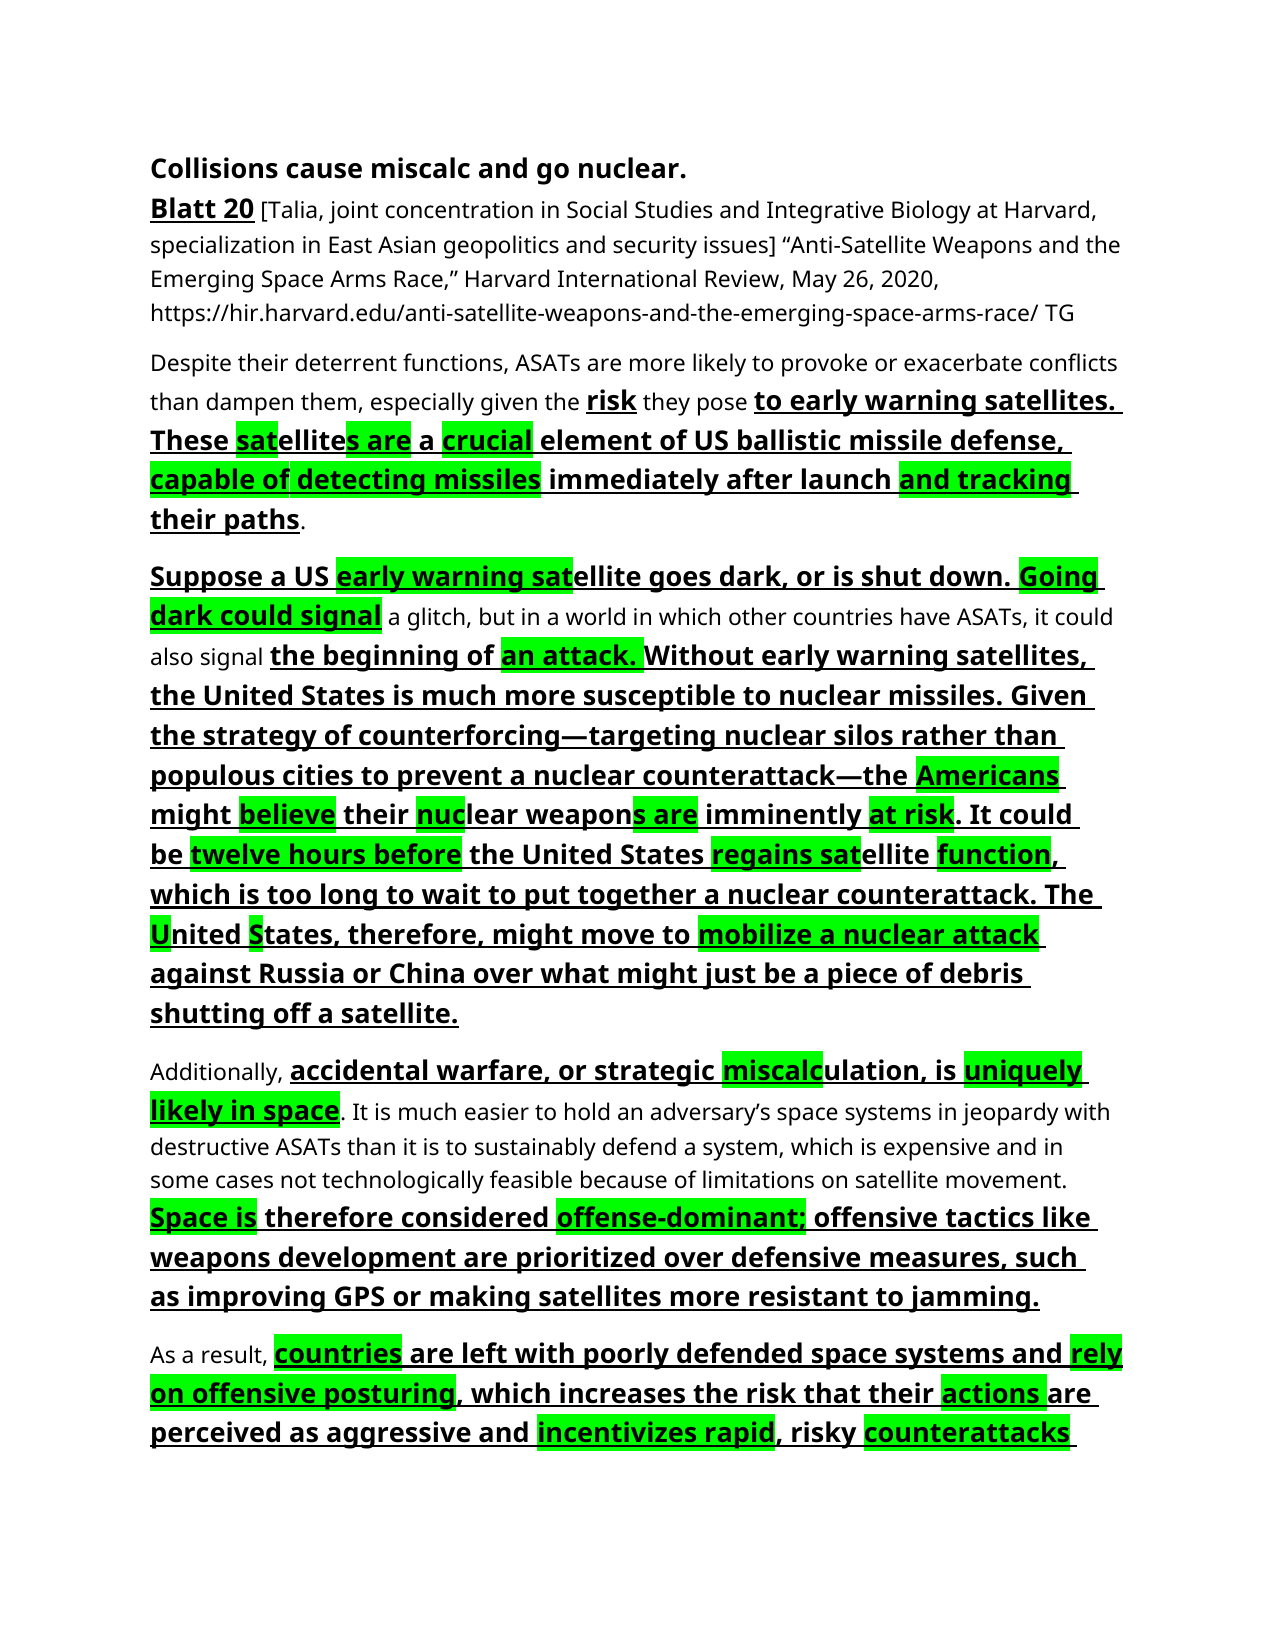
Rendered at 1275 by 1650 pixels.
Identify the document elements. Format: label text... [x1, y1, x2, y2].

subtitle Collisions cause miscalc and go nuclear. [150, 150, 1125, 187]
text Additionally, accidental warfare, or strategic miscalculation, is uniquely likely in space. It is much easier to hold an adversary’s space systems in jeopardy with destructive ASATs than it is to sustainably defend a system, which is expensive and in some cases not technologically feasible because of limitations on satellite movement. Space is therefore considered offense-dominant; offensive tactics like weapons development are prioritized over defensive measures, such as improving GPS or making satellites more resistant to jamming. [150, 1051, 1125, 1315]
text Blatt 20 [Talia, joint concentration in Social Studies and Integrative Biology at Harvard, specialization in East Asian geopolitics and security issues] “Anti-Satellite Weapons and the Emerging Space Arms Race,” Harvard International Review, May 26, 2020, https://hir.harvard.edu/anti-satellite-weapons-and-the-emerging-space-arms-race/ TG [150, 190, 1125, 328]
text Despite their deterrent functions, ASATs are more likely to provoke or exacerbate conflicts than dampen them, especially given the risk they pose to early warning satellites. These satellites are a crucial element of US ballistic missile defense, capable of detecting missiles immediately after launch and tracking their paths. [150, 347, 1125, 537]
text Suppose a US early warning satellite goes dark, or is shut down. Going dark could signal a glitch, but in a world in which other countries have ASATs, it could also signal the beginning of an attack. Without early warning satellites, the United States is much more susceptible to nuclear missiles. Given the strategy of counterforcing—targeting nuclear silos rather than populous cities to prevent a nuclear counterattack—the Americans might believe their nuclear weapons are imminently at risk. It could be twelve hours before the United States regains satellite function, which is too long to wait to put together a nuclear counterattack. The United States, therefore, might move to mobilize a nuclear attack against Russia or China over what might just be a piece of debris shutting off a satellite. [150, 557, 1125, 1032]
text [150, 1334, 1125, 1451]
